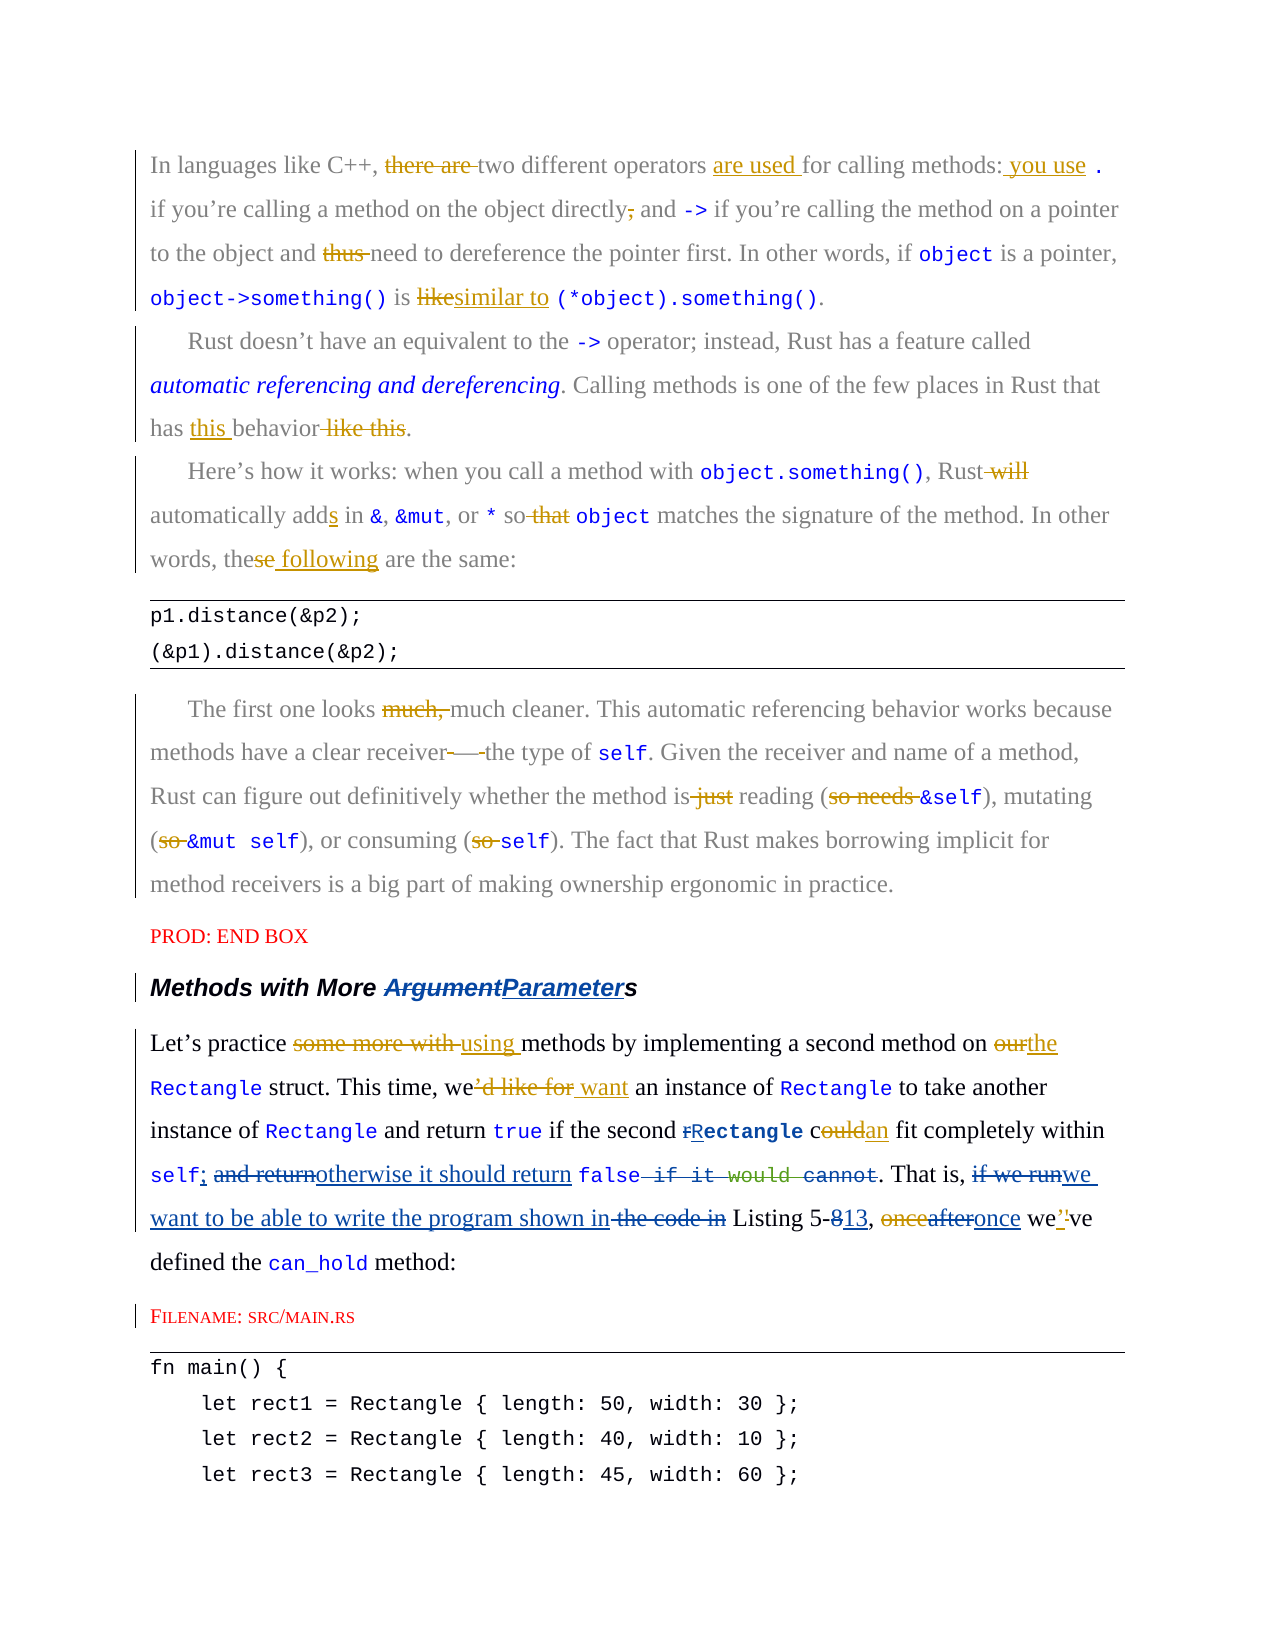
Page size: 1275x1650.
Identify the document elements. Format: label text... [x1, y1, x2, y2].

text PROD: END BOX [150, 924, 1125, 948]
text let rect3 = Rectangle { length: 45, width: 60 }; [150, 1463, 1125, 1487]
text let rect1 = Rectangle { length: 50, width: 30 }; [150, 1393, 1125, 1416]
text Rust doesn’t have an equivalent to the -> operator; instead, Rust has a feature called automatic referencing and dereferencing. Calling methods is one of the few places in Rust that has behavior. [150, 326, 1125, 442]
text Let’s practice methods by implementing a second method on Rectangle struct. This time, we an instance of Rectangle to take another instance of Rectangle and return true if the second ectangle c fit completely within self false. That is, Listing 5-, weve defined the can_hold method: [150, 1028, 1125, 1276]
text let rect2 = Rectangle { length: 40, width: 10 }; [150, 1428, 1125, 1452]
text Methods with More s [150, 973, 1125, 1002]
text Here’s how it works: when you call a method with object.something(), Rust automatically add in &, &mut, or * so object matches the signature of the method. In other words, the are the same: [150, 456, 1125, 573]
text The first one looks much cleaner. This automatic referencing behavior works because methods have a clear receiver—the type of self. Given the receiver and name of a method, Rust can figure out definitively whether the method is reading (&self), mutating (&mut self), or consuming (self). The fact that Rust makes borrowing implicit for method receivers is a big part of making ownership ergonomic in practice. [150, 694, 1125, 897]
text p1.distance(&p2); [150, 601, 1125, 629]
text Filename: src/main.rs [150, 1303, 1125, 1328]
text In languages like C++, two different operators for calling methods: . if you’re calling a method on the object directly and -> if you’re calling the method on a pointer to the object and need to dereference the pointer first. In other words, if object is a pointer, object->something() is (*object).something(). [150, 150, 1125, 311]
text (&p1).distance(&p2); [150, 641, 1125, 668]
text fn main() { [150, 1353, 1125, 1381]
